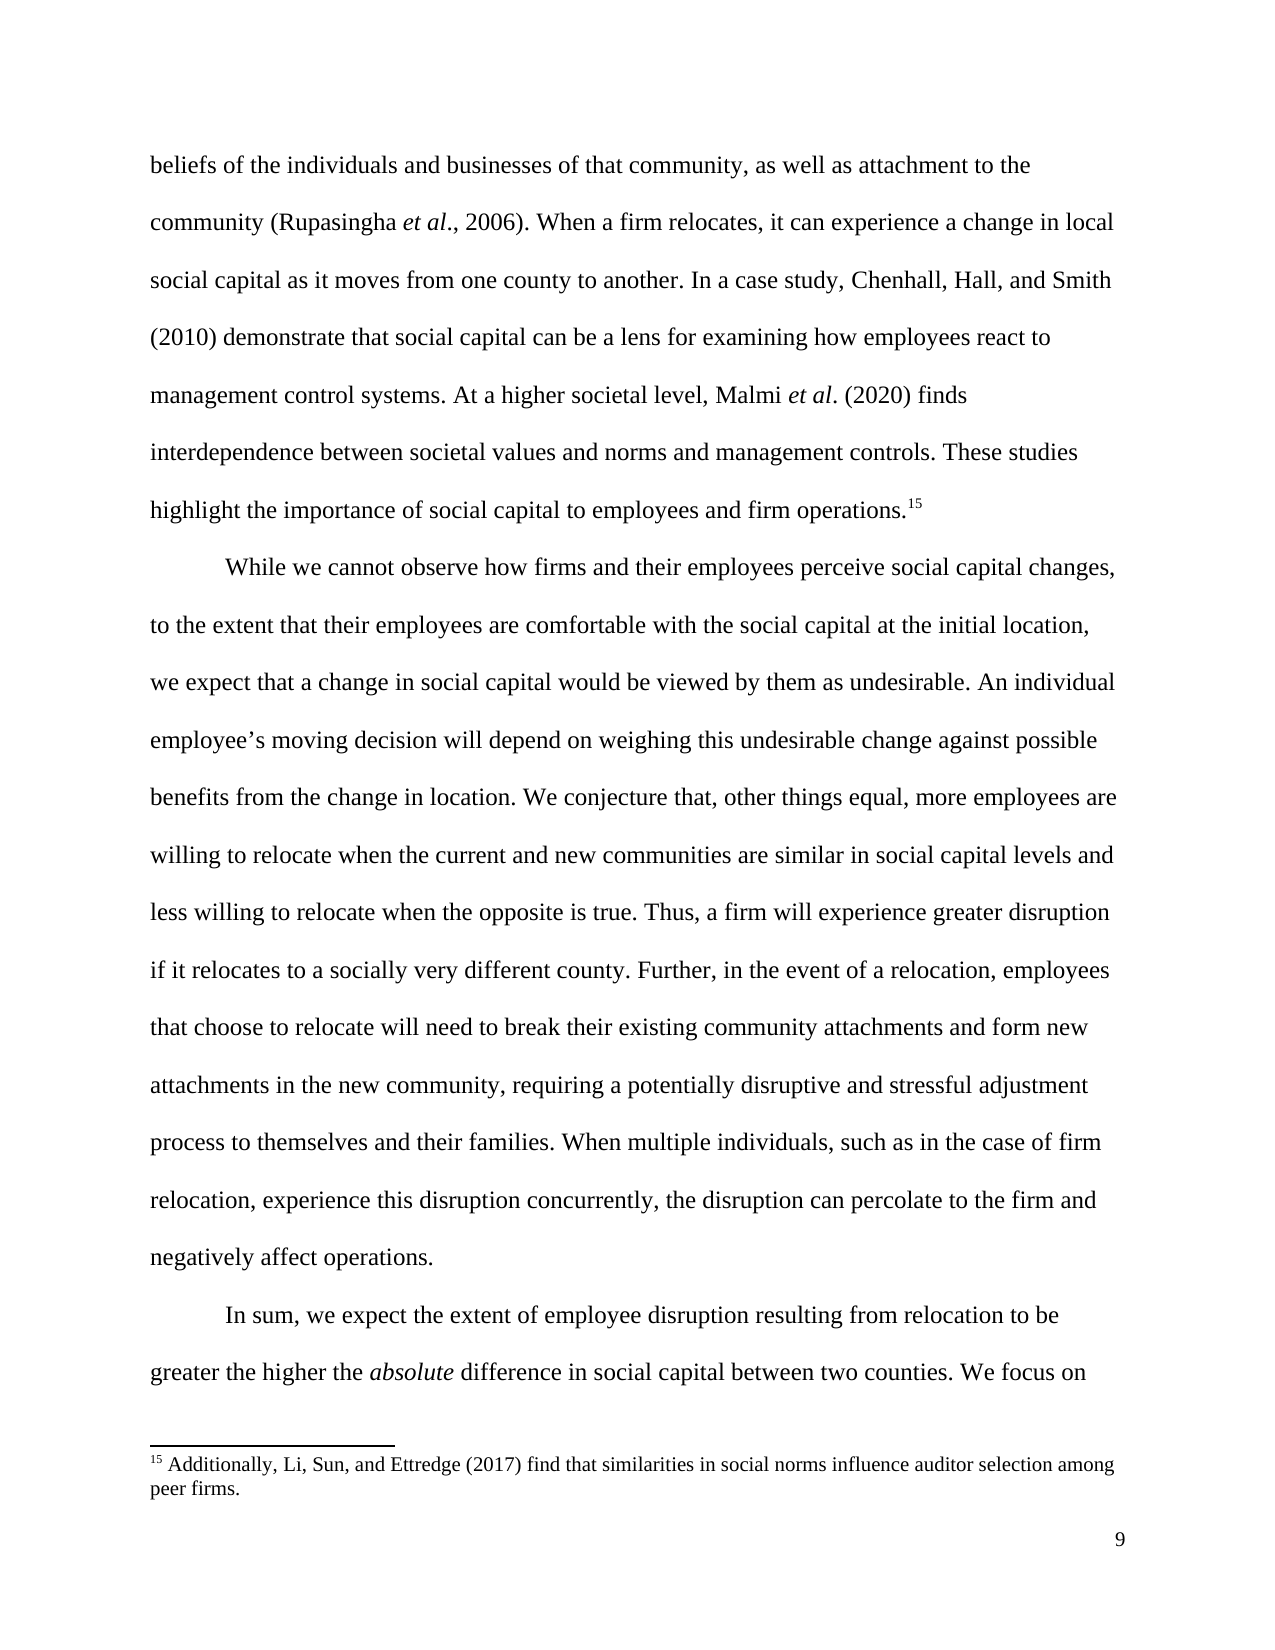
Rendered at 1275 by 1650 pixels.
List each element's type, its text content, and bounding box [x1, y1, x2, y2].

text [150, 150, 1125, 524]
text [150, 1300, 1125, 1386]
text While we cannot observe how firms and their employees perceive social capital changes, to the extent that their employees are comfortable with the social capital at the initial location, we expect that a change in social capital would be viewed by them as undesirable. An individual employee’s moving decision will depend on weighing this undesirable change against possible benefits from the change in location. We conjecture that, other things equal, more employees are willing to relocate when the current and new communities are similar in social capital levels and less willing to relocate when the opposite is true. Thus, a firm will experience greater disruption if it relocates to a socially very different county. Further, in the event of a relocation, employees that choose to relocate will need to break their existing community attachments and form new attachments in the new community, requiring a potentially disruptive and stressful adjustment process to themselves and their families. When multiple individuals, such as in the case of firm relocation, experience this disruption concurrently, the disruption can percolate to the firm and negatively affect operations. [150, 552, 1125, 1271]
